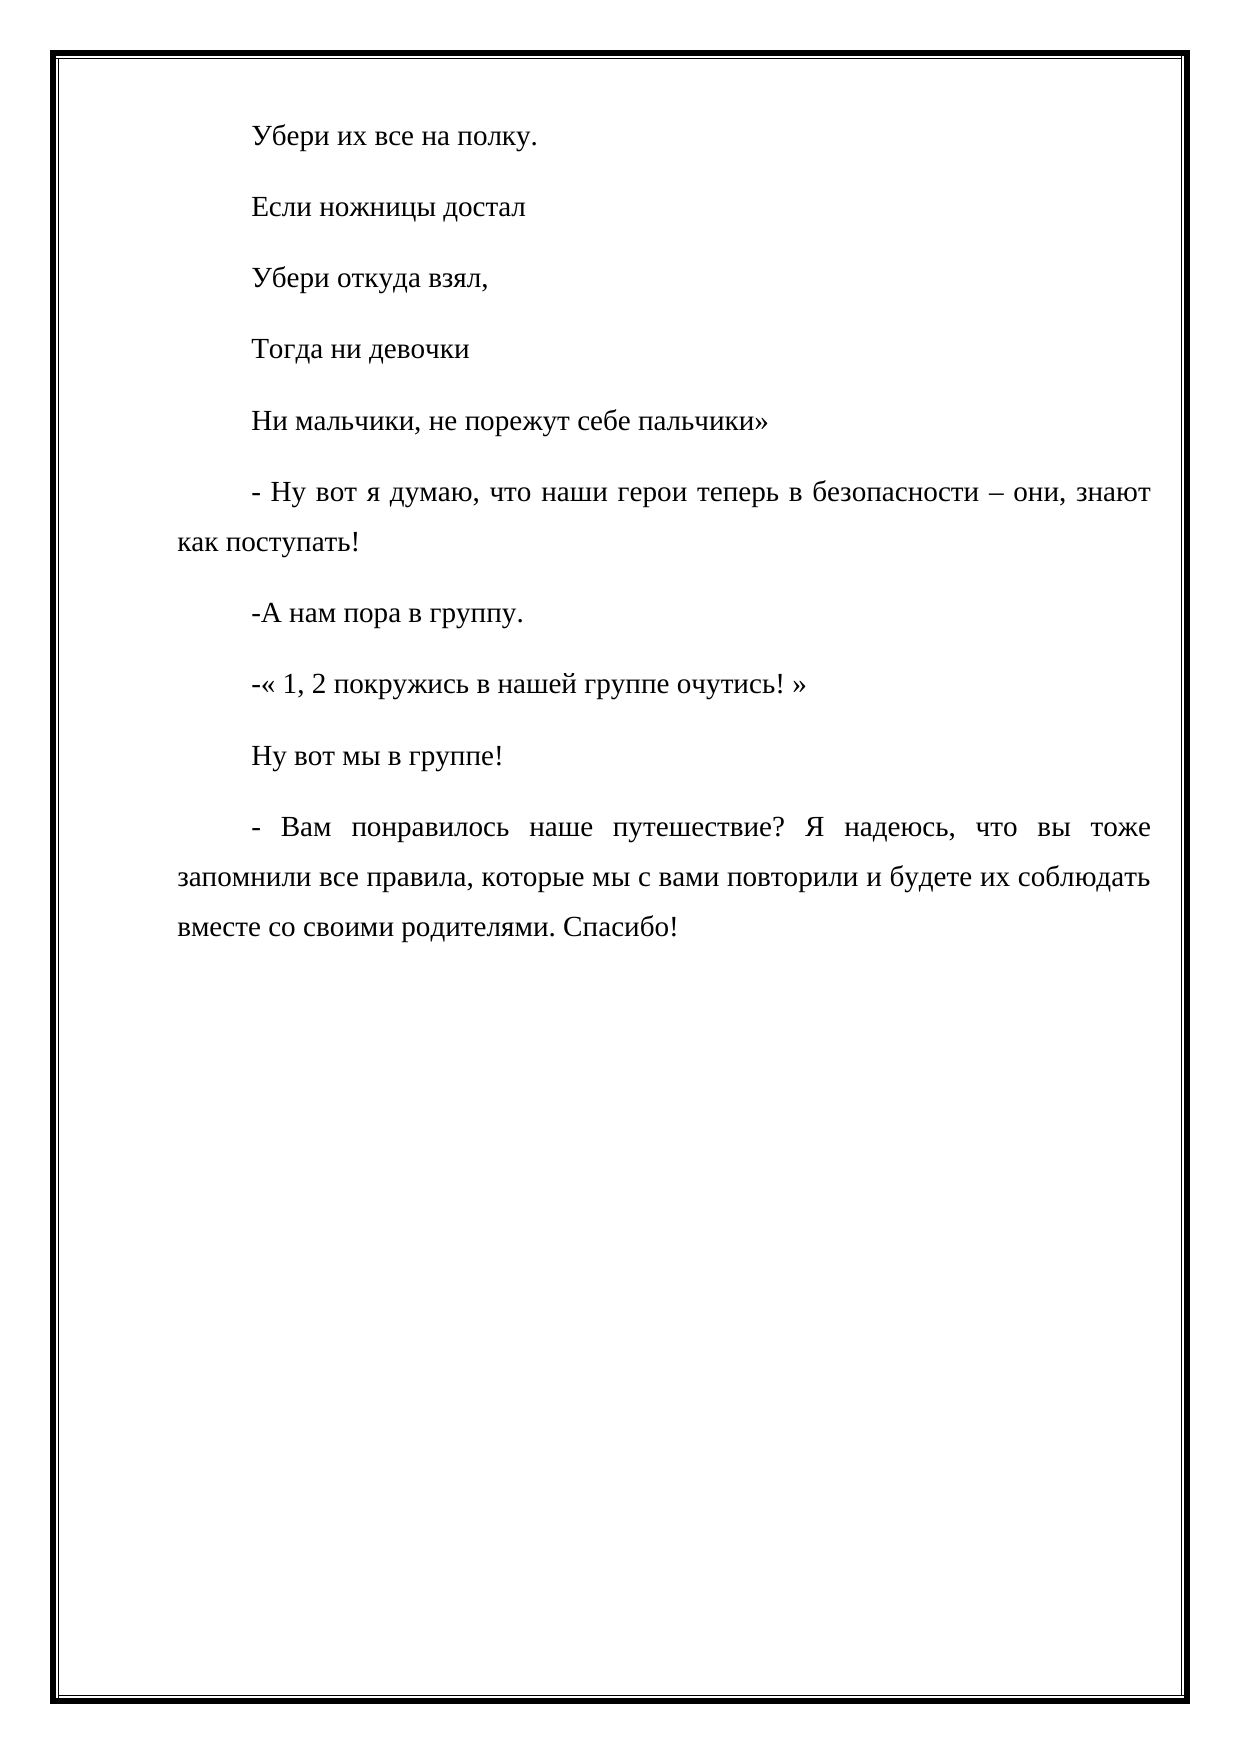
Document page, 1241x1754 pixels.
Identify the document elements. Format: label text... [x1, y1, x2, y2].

text Ну вот мы в группе! [177, 738, 1152, 771]
text Тогда ни девочки [177, 332, 1152, 365]
text -« 1, 2 покружись в нашей группе очутись! » [177, 666, 1152, 700]
text Убери их все на полку. [177, 118, 1152, 152]
text Ни мальчики, не порежут себе пальчики» [177, 403, 1152, 436]
text - Ну вот я думаю, что наши герои теперь в безопасности – они, знают как поступать! [177, 474, 1152, 558]
text - Вам понравилось наше путешествие? Я надеюсь, что вы тоже запомнили все правила, которые мы с вами повторили и будете их соблюдать вместе со своими родителями. Спасибо! [177, 809, 1152, 943]
text Если ножницы достал [177, 189, 1152, 223]
text Убери откуда взял, [177, 260, 1152, 294]
text -А нам пора в группу. [177, 595, 1152, 629]
